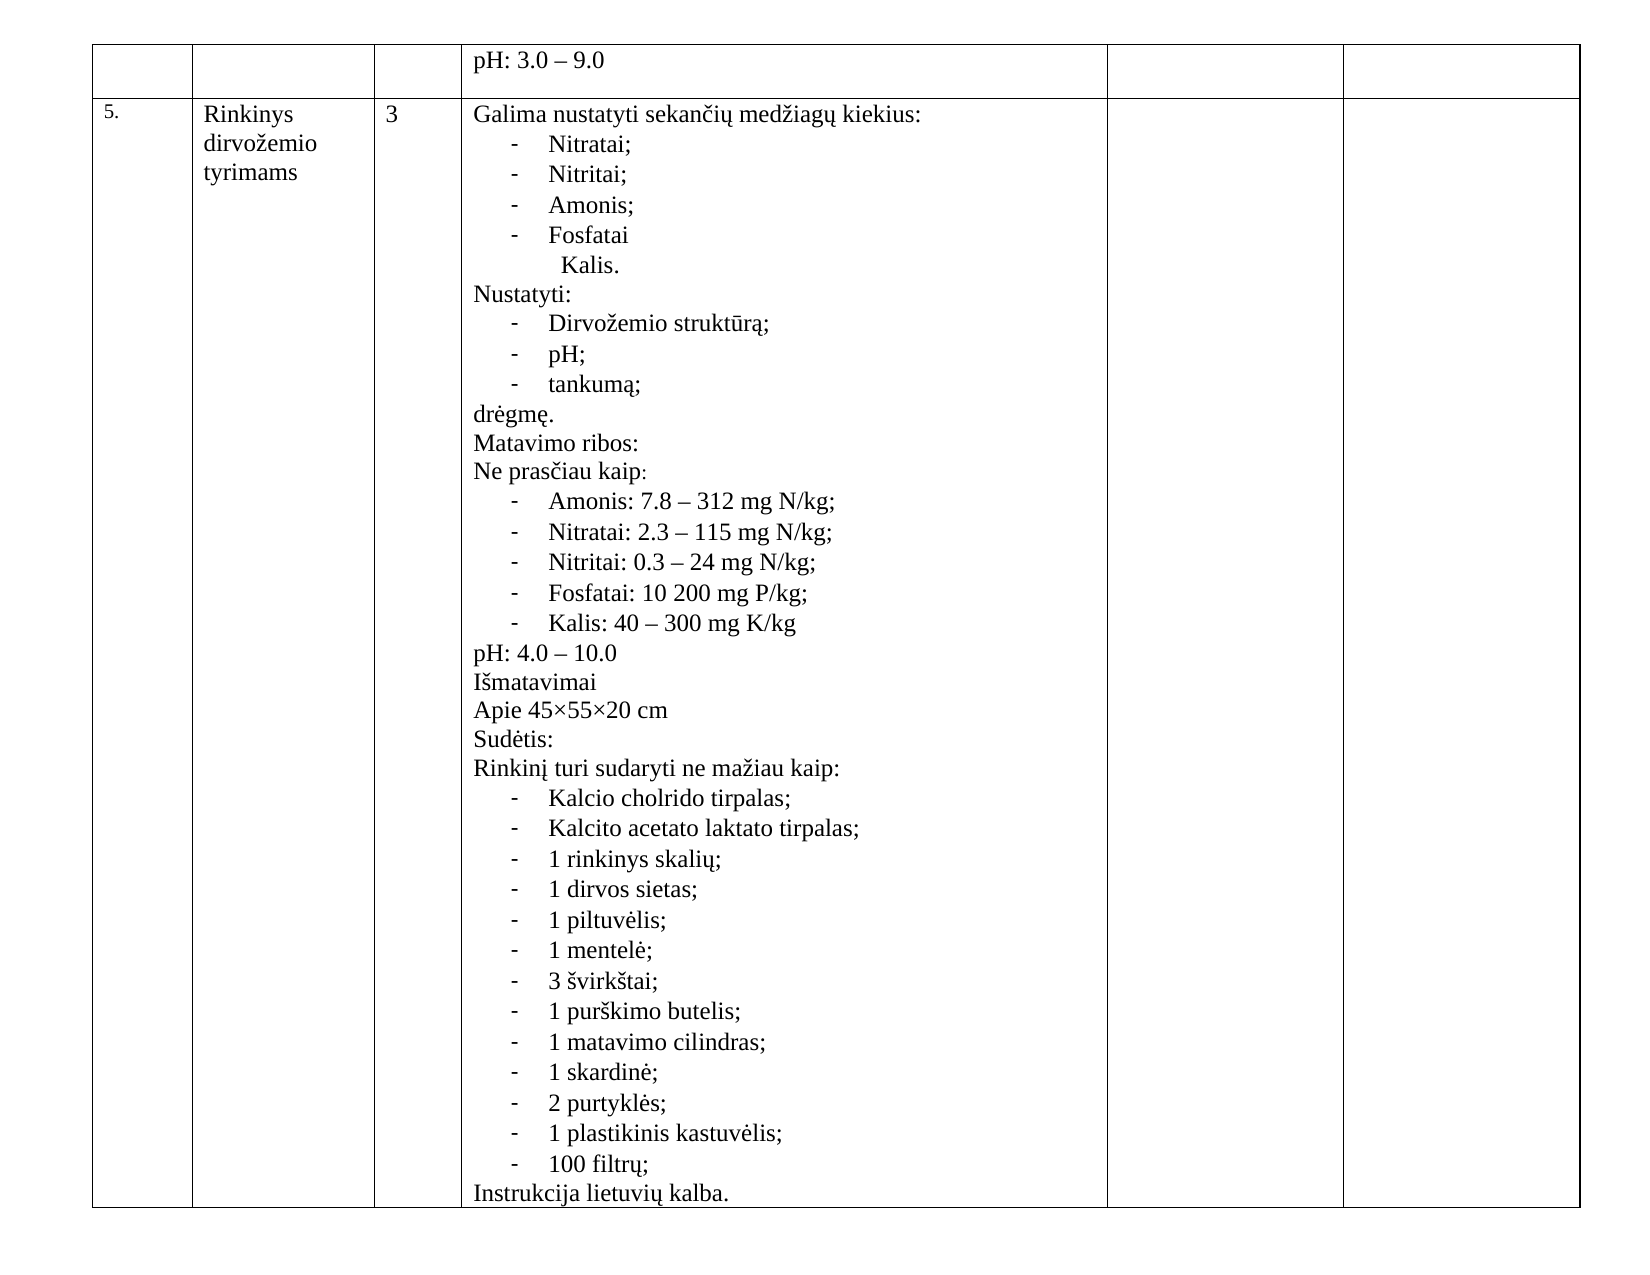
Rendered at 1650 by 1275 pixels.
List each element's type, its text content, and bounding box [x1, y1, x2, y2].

table_cell 4. [93, 45, 192, 98]
table_cell 3 [375, 99, 461, 1207]
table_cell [193, 45, 374, 98]
table_cell [1344, 99, 1579, 1207]
table_cell [1344, 45, 1579, 98]
table_cell 3 [375, 45, 461, 98]
table_cell [1108, 45, 1343, 98]
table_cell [193, 99, 374, 1207]
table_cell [462, 45, 1107, 98]
table_cell 5. [93, 99, 192, 1207]
table_cell [1108, 99, 1343, 1207]
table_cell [462, 99, 1107, 1207]
